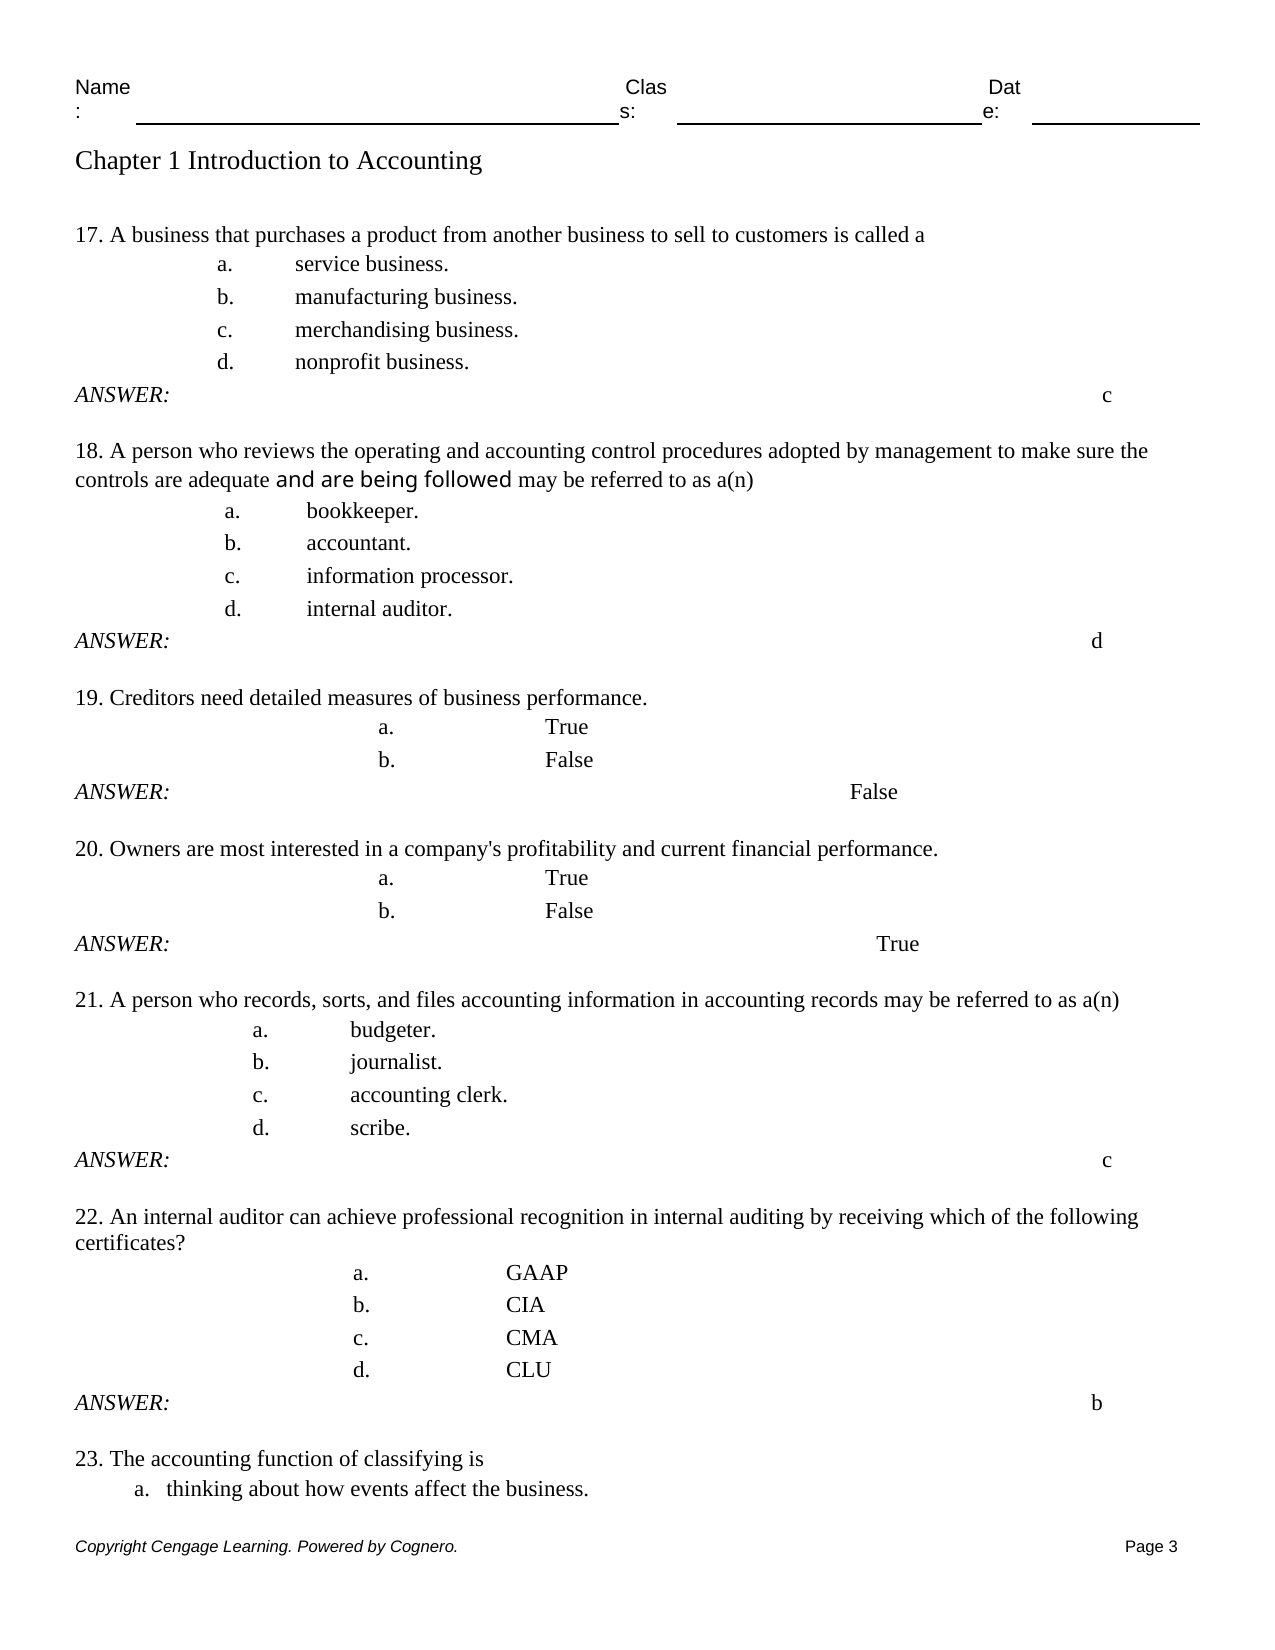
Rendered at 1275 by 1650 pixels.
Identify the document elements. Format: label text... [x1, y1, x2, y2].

table_header 22. An internal auditor can achieve professional recognition in internal auditing by receiving which of the following certificates? [75, 1203, 1200, 1418]
table_header 17. A business that purchases a product from another business to sell to customers is called a [75, 221, 1200, 411]
table_header 18. A person who reviews the operating and accounting control procedures adopted by management to make sure the controls are adequate and are being followed may be referred to as a(n) [75, 438, 1200, 657]
table_header 20. Owners are most interested in a company's profitability and current financial performance. [75, 835, 1200, 959]
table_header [75, 1446, 1200, 1504]
table_header 21. A person who records, sorts, and files accounting information in accounting records may be referred to as a(n) [75, 986, 1200, 1176]
table_header 19. Creditors need detailed measures of business performance. [75, 684, 1200, 808]
